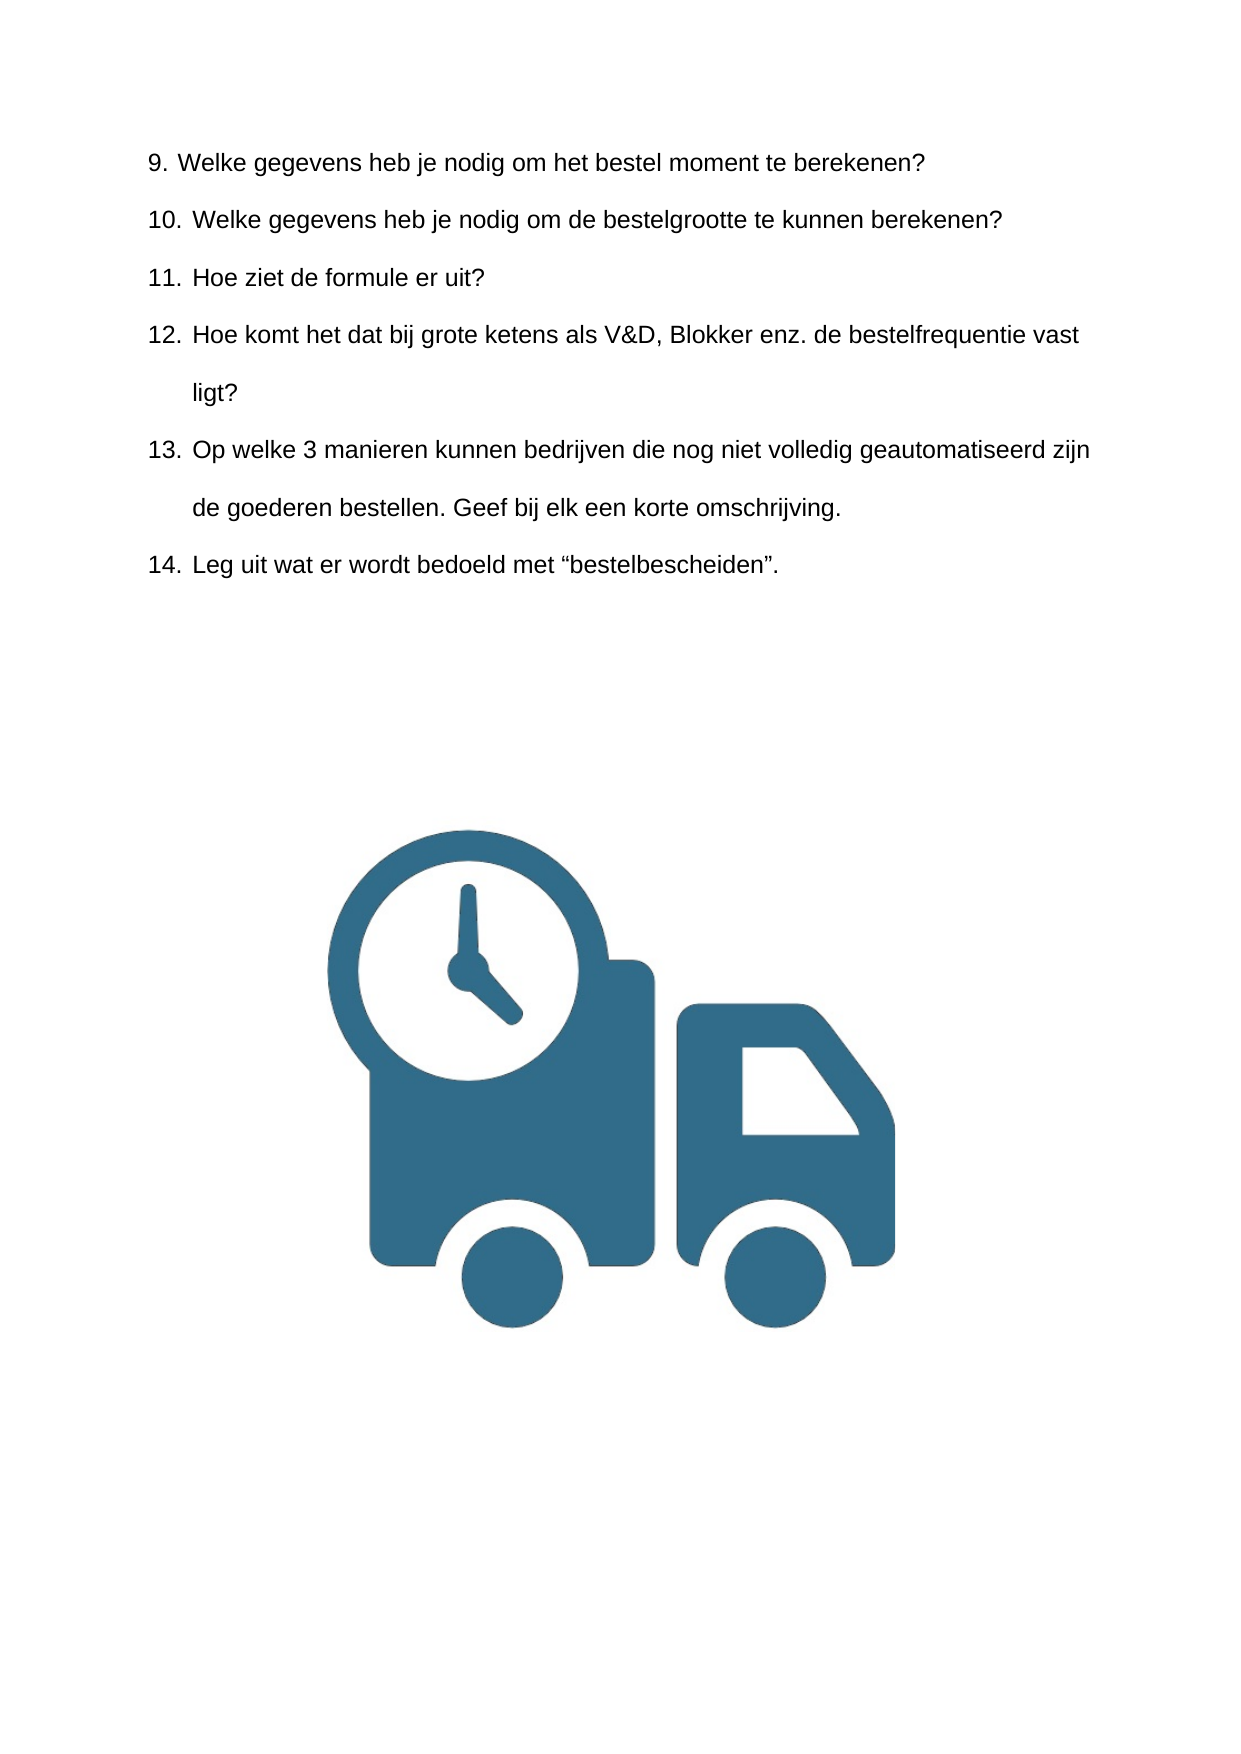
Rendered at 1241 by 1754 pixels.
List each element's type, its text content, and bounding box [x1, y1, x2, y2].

list Hoe ziet de formule er uit? [148, 263, 1093, 291]
list Op welke 3 manieren kunnen bedrijven die nog niet volledig geautomatiseerd zijn de goederen bestellen. Geef bij elk een korte omschrijving. [148, 435, 1093, 521]
list Welke gegevens heb je nodig om het bestel moment te berekenen? [148, 148, 1093, 176]
list Leg uit wat er wordt bedoeld met “bestelbescheiden”. [148, 550, 1093, 579]
list Welke gegevens heb je nodig om de bestelgrootte te kunnen berekenen? [148, 205, 1093, 234]
list Hoe komt het dat bij grote ketens als V&D, Blokker enz. de bestelfrequentie vast ligt? [148, 320, 1093, 406]
picture [326, 763, 896, 1332]
